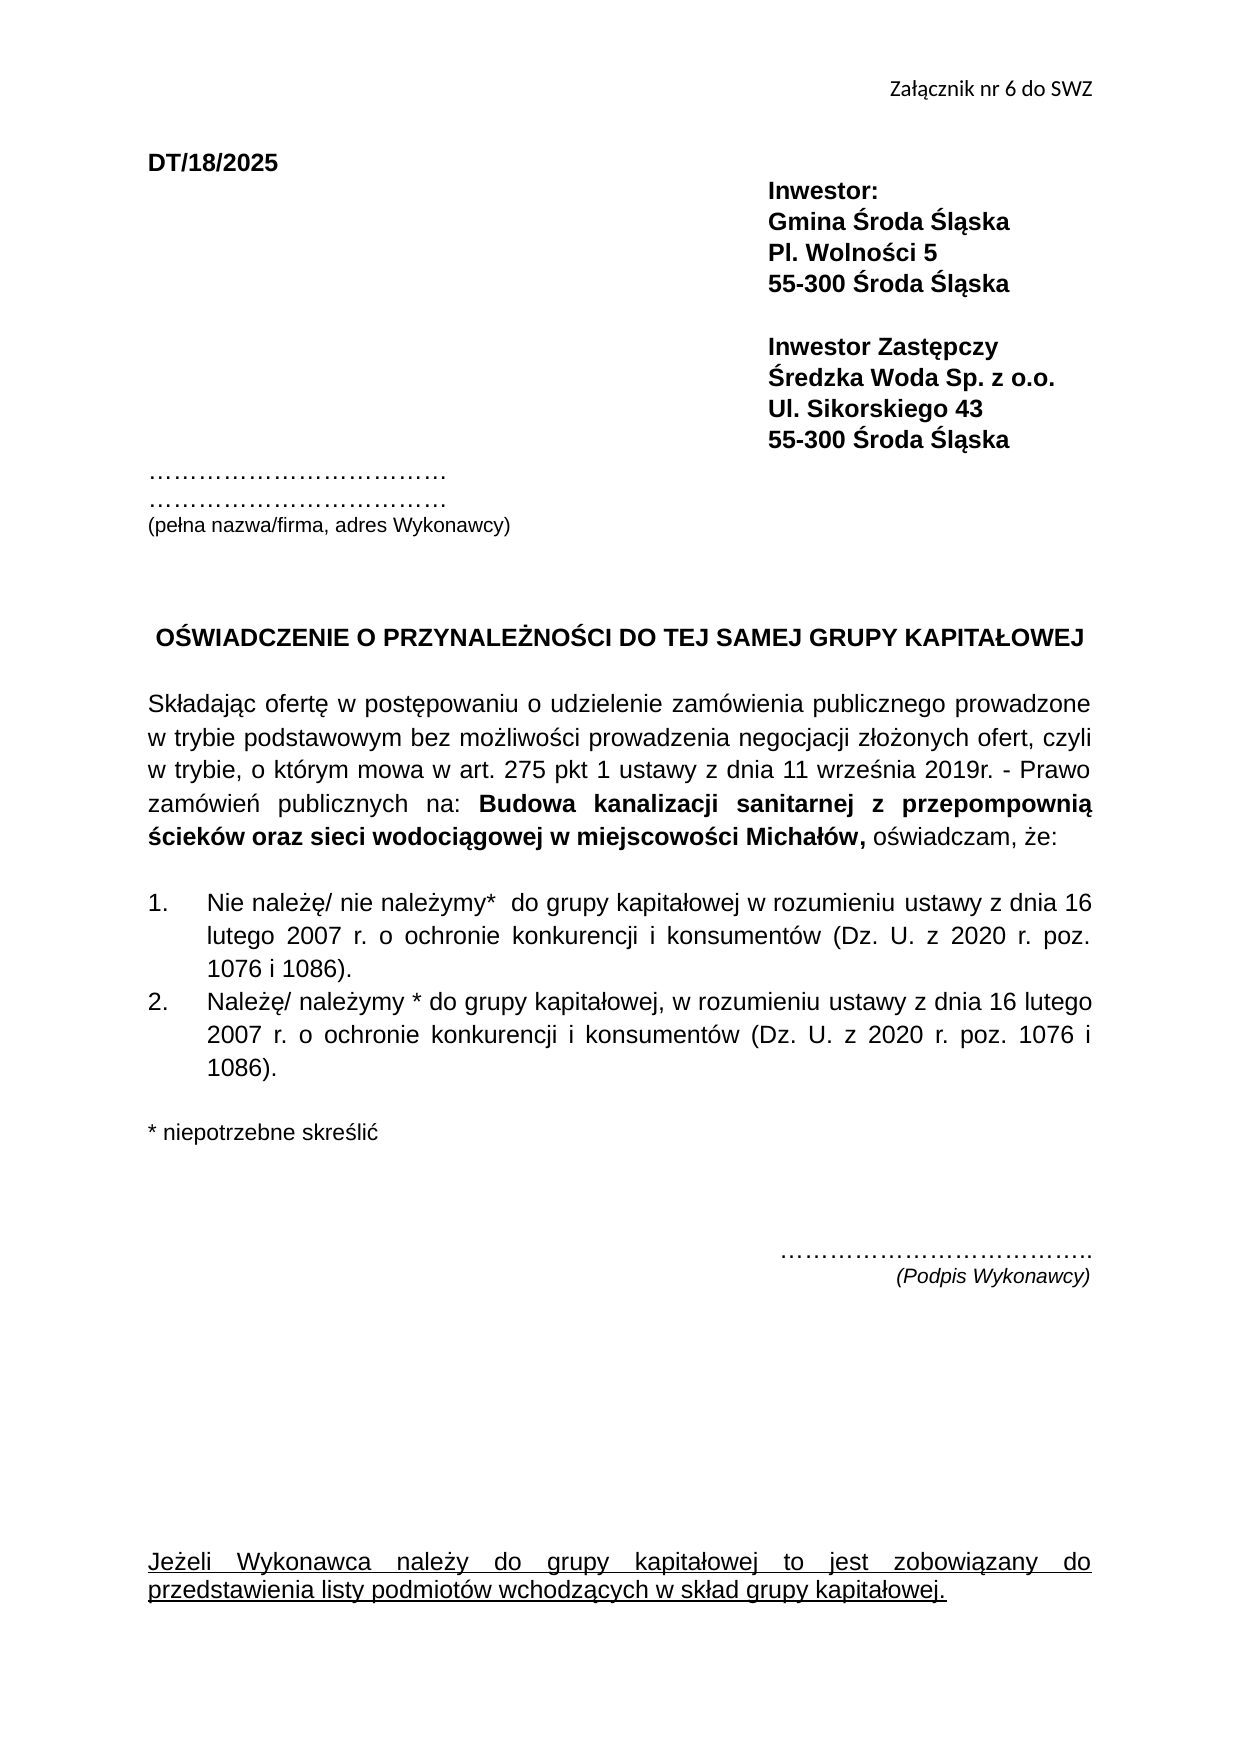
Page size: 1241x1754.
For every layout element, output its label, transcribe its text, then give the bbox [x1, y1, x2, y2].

text Inwestor: [768, 176, 1093, 205]
text ……………………………….. [88, 1235, 1093, 1264]
text Gmina Środa Śląska [768, 207, 1093, 236]
text (pełna nazwa/firma, adres Wykonawcy) [148, 513, 546, 537]
text Pl. Wolności 5 [768, 238, 1093, 267]
text Ul. Sikorskiego 43 [768, 394, 1093, 422]
text Jeżeli Wykonawca należy do grupy kapitałowej to jest zobowiązany do przedstawienia listy podmiotów wchodzących w skład grupy kapitałowej. [148, 1547, 1093, 1604]
text 55-300 Środa Śląska [768, 269, 1093, 298]
text ……………………………… [148, 484, 472, 513]
text (Podpis Wykonawcy) [148, 1264, 1093, 1288]
list Należę/ należymy * do grupy kapitałowej, w rozumieniu ustawy z dnia 16 lutego 2007 r. o ochronie konkurencji i konsumentów (Dz. U. z 2020 r. poz. 1076 i 1086). [148, 987, 1093, 1081]
list Nie należę/ nie należymy* do grupy kapitałowej w rozumieniu ustawy z dnia 16 lutego 2007 r. o ochronie konkurencji i konsumentów (Dz. U. z 2020 r. poz. 1076 i 1086). [148, 888, 1093, 982]
text Średzka Woda Sp. z o.o. [768, 363, 1093, 391]
text ……………………………… [148, 456, 472, 484]
text * niepotrzebne skreślić [148, 1119, 1093, 1145]
text Składając ofertę w postępowaniu o udzielenie zamówienia publicznego prowadzone w trybie podstawowym bez możliwości prowadzenia negocjacji złożonych ofert, czyli w trybie, o którym mowa w art. 275 pkt 1 ustawy z dnia 11 września 2019r. - Prawo zamówień publicznych na: Budowa kanalizacji sanitarnej z przepompownią ścieków oraz sieci wodociągowej w miejscowości Michałów, oświadczam, że: [148, 689, 1093, 850]
text OŚWIADCZENIE O PRZYNALEŻNOŚCI DO TEJ SAMEJ GRUPY KAPITAŁOWEJ [148, 623, 1093, 652]
text 55-300 Środa Śląska [768, 425, 1093, 453]
text DT/18/2025 [148, 148, 1093, 176]
text Inwestor Zastępczy [768, 332, 1093, 360]
